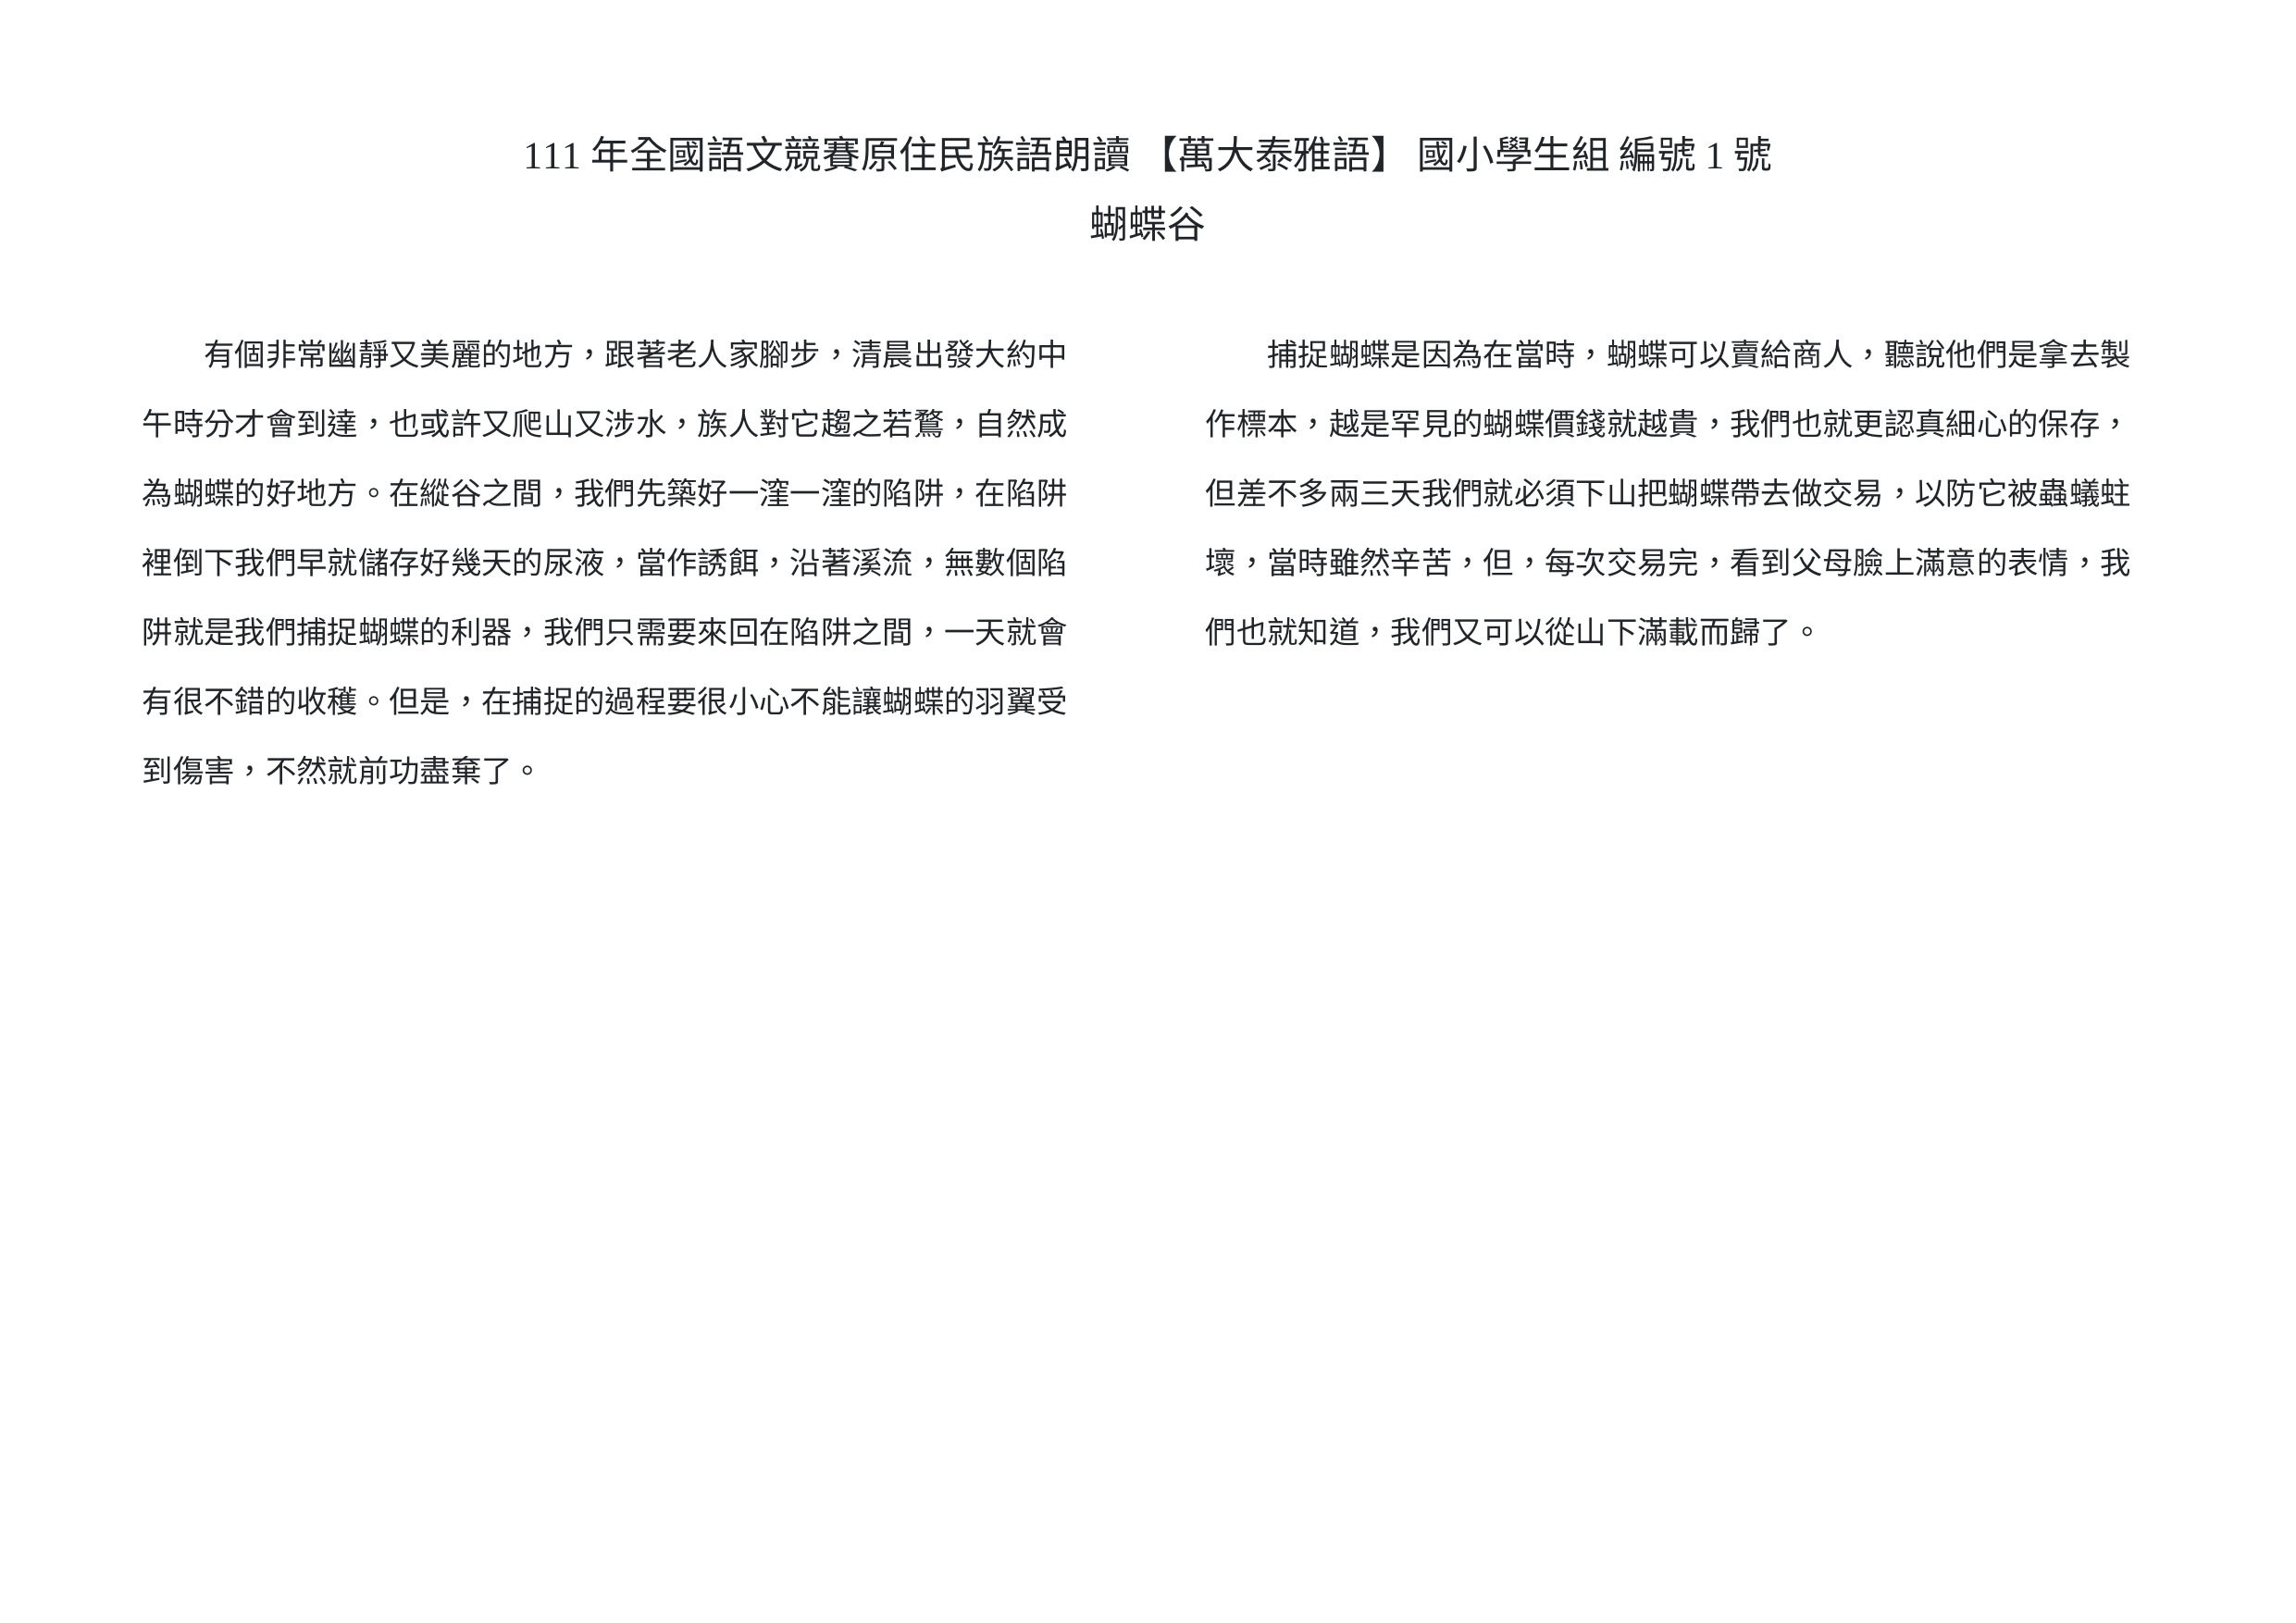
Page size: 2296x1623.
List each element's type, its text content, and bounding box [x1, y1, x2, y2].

text 有個非常幽靜又美麗的地方，跟著老人家腳步，清晨出發大約中午時分才會到達，也或許又爬山又涉水，族人對它趨之若鶩，自然成為蝴蝶的好地方。在縱谷之間，我們先築好一漥一漥的陷阱，在陷阱裡倒下我們早就儲存好幾天的尿液，當作誘餌，沿著溪流，無數個陷阱就是我們捕捉蝴蝶的利器，我們只需要來回在陷阱之間，一天就會有很不錯的收穫。但是，在捕捉的過程要很小心不能讓蝴蝶的羽翼受到傷害，不然就前功盡棄了。 [142, 318, 1090, 804]
text 捕捉蝴蝶是因為在當時，蝴蝶可以賣給商人，聽說他們是拿去製作標本，越是罕見的蝴蝶價錢就越貴，我們也就更認真細心的保存，但差不多兩三天我們就必須下山把蝴蝶帶去做交易，以防它被蟲蟻蛀壞，當時雖然辛苦，但，每次交易完，看到父母臉上滿意的表情，我們也就知道，我們又可以從山下滿載而歸了。 [1206, 318, 2153, 665]
text 111 年全國語文競賽原住民族語朗讀 【萬大泰雅語】 國小學生組 編號 1 號 [142, 118, 2153, 187]
text 蝴蝶谷 [142, 187, 2153, 256]
